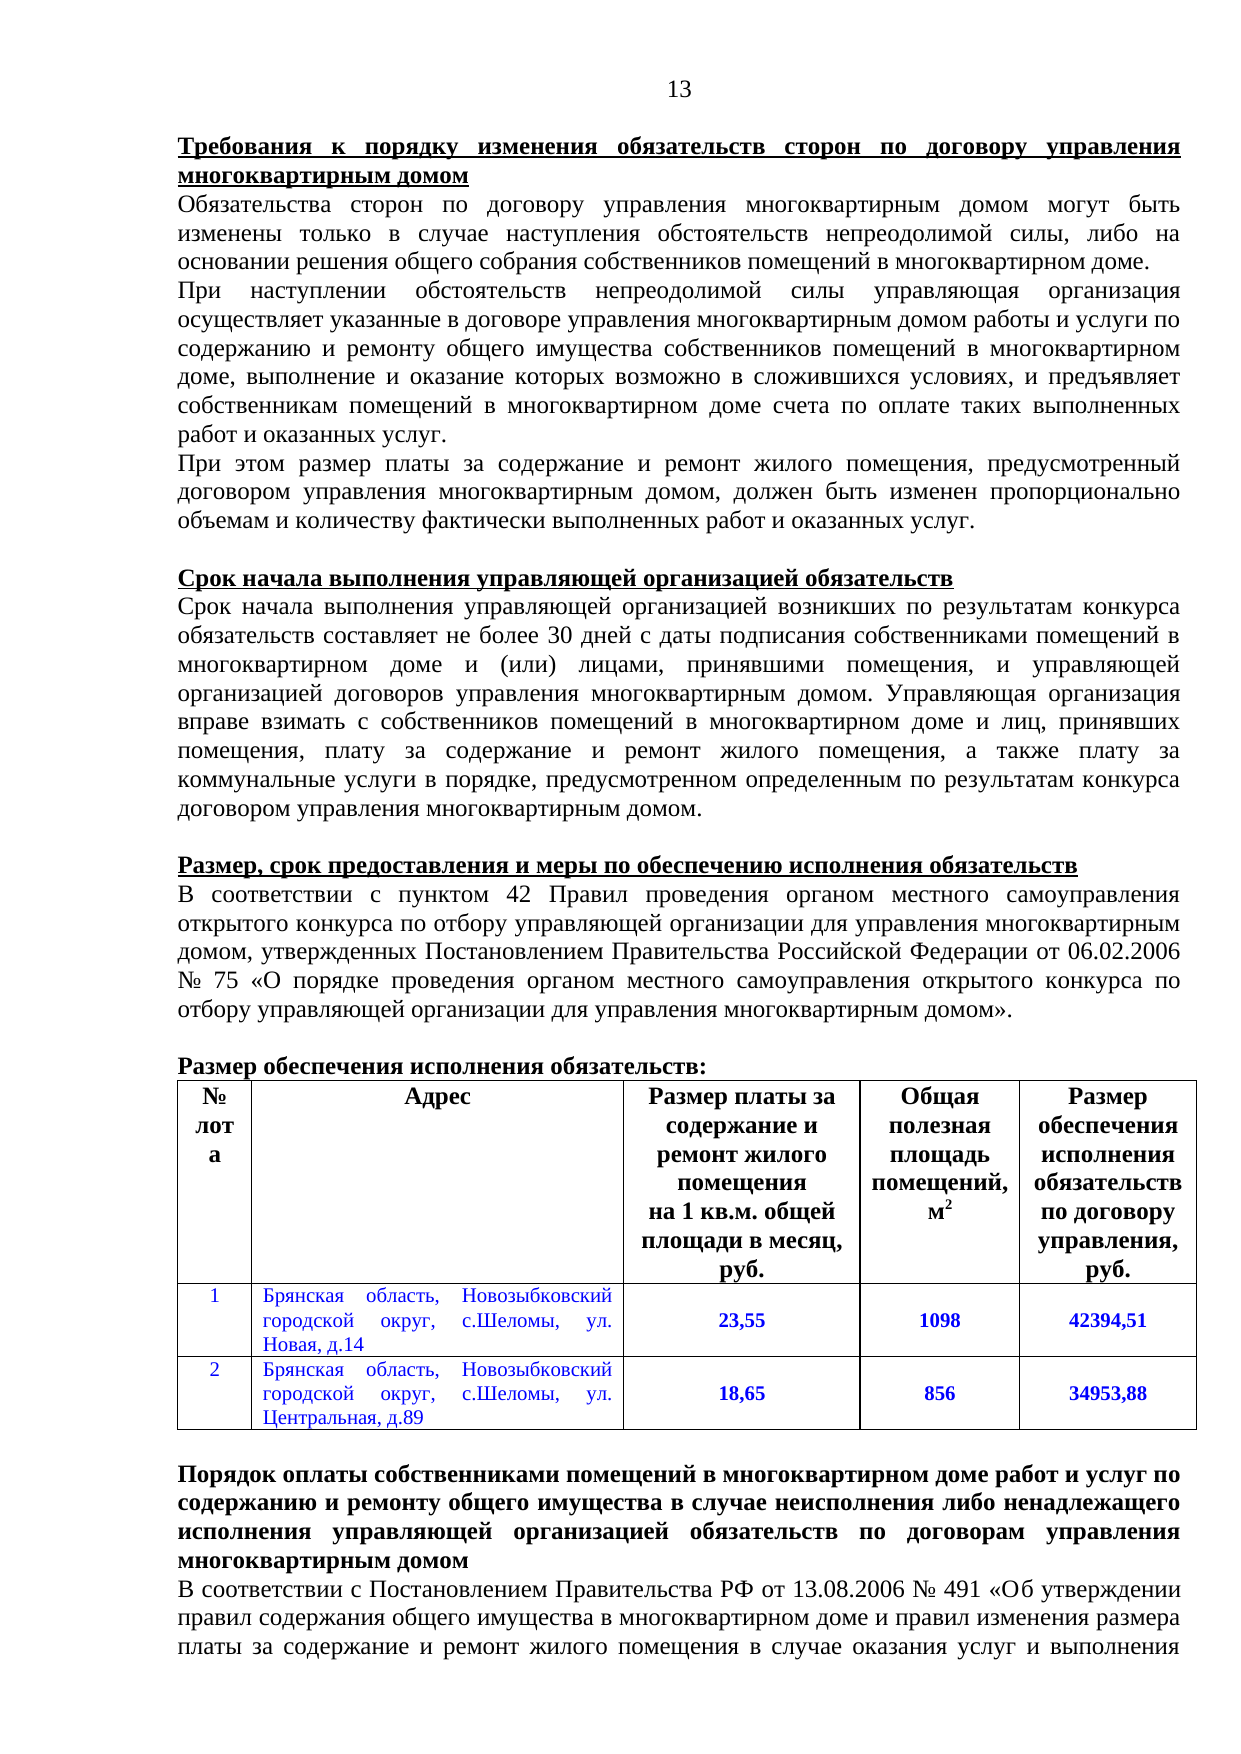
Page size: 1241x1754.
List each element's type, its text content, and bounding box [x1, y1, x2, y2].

text Обязательства сторон по договору управления многоквартирным домом могут быть изменены только в случае наступления обстоятельств непреодолимой силы, либо на основании решения общего собрания собственников помещений в многоквартирном доме. [177, 189, 1181, 275]
table_cell 1098 [861, 1284, 1019, 1356]
table_header Размер платы за содержание и ремонт жилого помещения на 1 кв.м. общей площади в месяц, руб. [624, 1081, 859, 1282]
table_cell 34953,88 [1020, 1357, 1196, 1429]
table_cell 1 [178, 1284, 251, 1356]
text Срок начала выполнения управляющей организацией возникших по результатам конкурса обязательств составляет не более 30 дней с даты подписания собственниками помещений в многоквартирном доме и (или) лицами, принявшими помещения, и управляющей организацией договоров управления многоквартирным домом. Управляющая организация вправе взимать с собственников помещений в многоквартирном доме и лиц, принявших помещения, плату за содержание и ремонт жилого помещения, а также плату за коммунальные услуги в порядке, предусмотренном определенным по результатам конкурса договором управления многоквартирным домом. [177, 591, 1181, 821]
table_cell Брянская область, Новозыбковский городской округ, с.Шеломы, ул. Центральная, д.89 [252, 1357, 623, 1429]
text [177, 1574, 1181, 1660]
table_cell 856 [861, 1357, 1019, 1429]
table_cell 23,55 [624, 1284, 859, 1356]
text Размер, срок предоставления и меры по обеспечению исполнения обязательств [177, 850, 1181, 879]
table_header Общая полезная площадь помещений, м2 [861, 1081, 1019, 1282]
table_cell Брянская область, Новозыбковский городской округ, с.Шеломы, ул. Новая, д.14 [252, 1284, 623, 1356]
text Порядок оплаты собственниками помещений в многоквартирном доме работ и услуг по содержанию и ремонту общего имущества в случае неисполнения либо ненадлежащего исполнения управляющей организацией обязательств по договорам управления многоквартирным домом [177, 1459, 1181, 1574]
text В соответствии с пунктом 42 Правил проведения органом местного самоуправления открытого конкурса по отбору управляющей организации для управления многоквартирным домом, утвержденных Постановлением Правительства Российской Федерации от 06.02.2006 № 75 «О порядке проведения органом местного самоуправления открытого конкурса по отбору управляющей организации для управления многоквартирным домом». [177, 879, 1181, 1023]
text Срок начала выполнения управляющей организацией обязательств [177, 563, 1181, 591]
text При наступлении обстоятельств непреодолимой силы управляющая организация осуществляет указанные в договоре управления многоквартирным домом работы и услуги по содержанию и ремонту общего имущества собственников помещений в многоквартирном доме, выполнение и оказание которых возможно в сложившихся условиях, и предъявляет собственникам помещений в многоквартирном доме счета по оплате таких выполненных работ и оказанных услуг. [177, 275, 1181, 448]
table_header Адрес [252, 1081, 623, 1282]
text Требования к порядку изменения обязательств сторон по договору управления многоквартирным домом [177, 131, 1181, 156]
table_header № лота [178, 1081, 251, 1282]
table_header Размер обеспечения исполнения обязательств по договору управления, руб. [1020, 1081, 1196, 1282]
table_cell 2 [178, 1357, 251, 1429]
text При этом размер платы за содержание и ремонт жилого помещения, предусмотренный договором управления многоквартирным домом, должен быть изменен пропорционально объемам и количеству фактически выполненных работ и оказанных услуг. [177, 448, 1181, 534]
text Требования к порядку изменения обязательств сторон по договору управления многоквартирным домом [177, 157, 1181, 189]
table_cell 18,65 [624, 1357, 859, 1429]
table_cell 42394,51 [1020, 1284, 1196, 1356]
text Размер обеспечения исполнения обязательств: [177, 1051, 1181, 1080]
